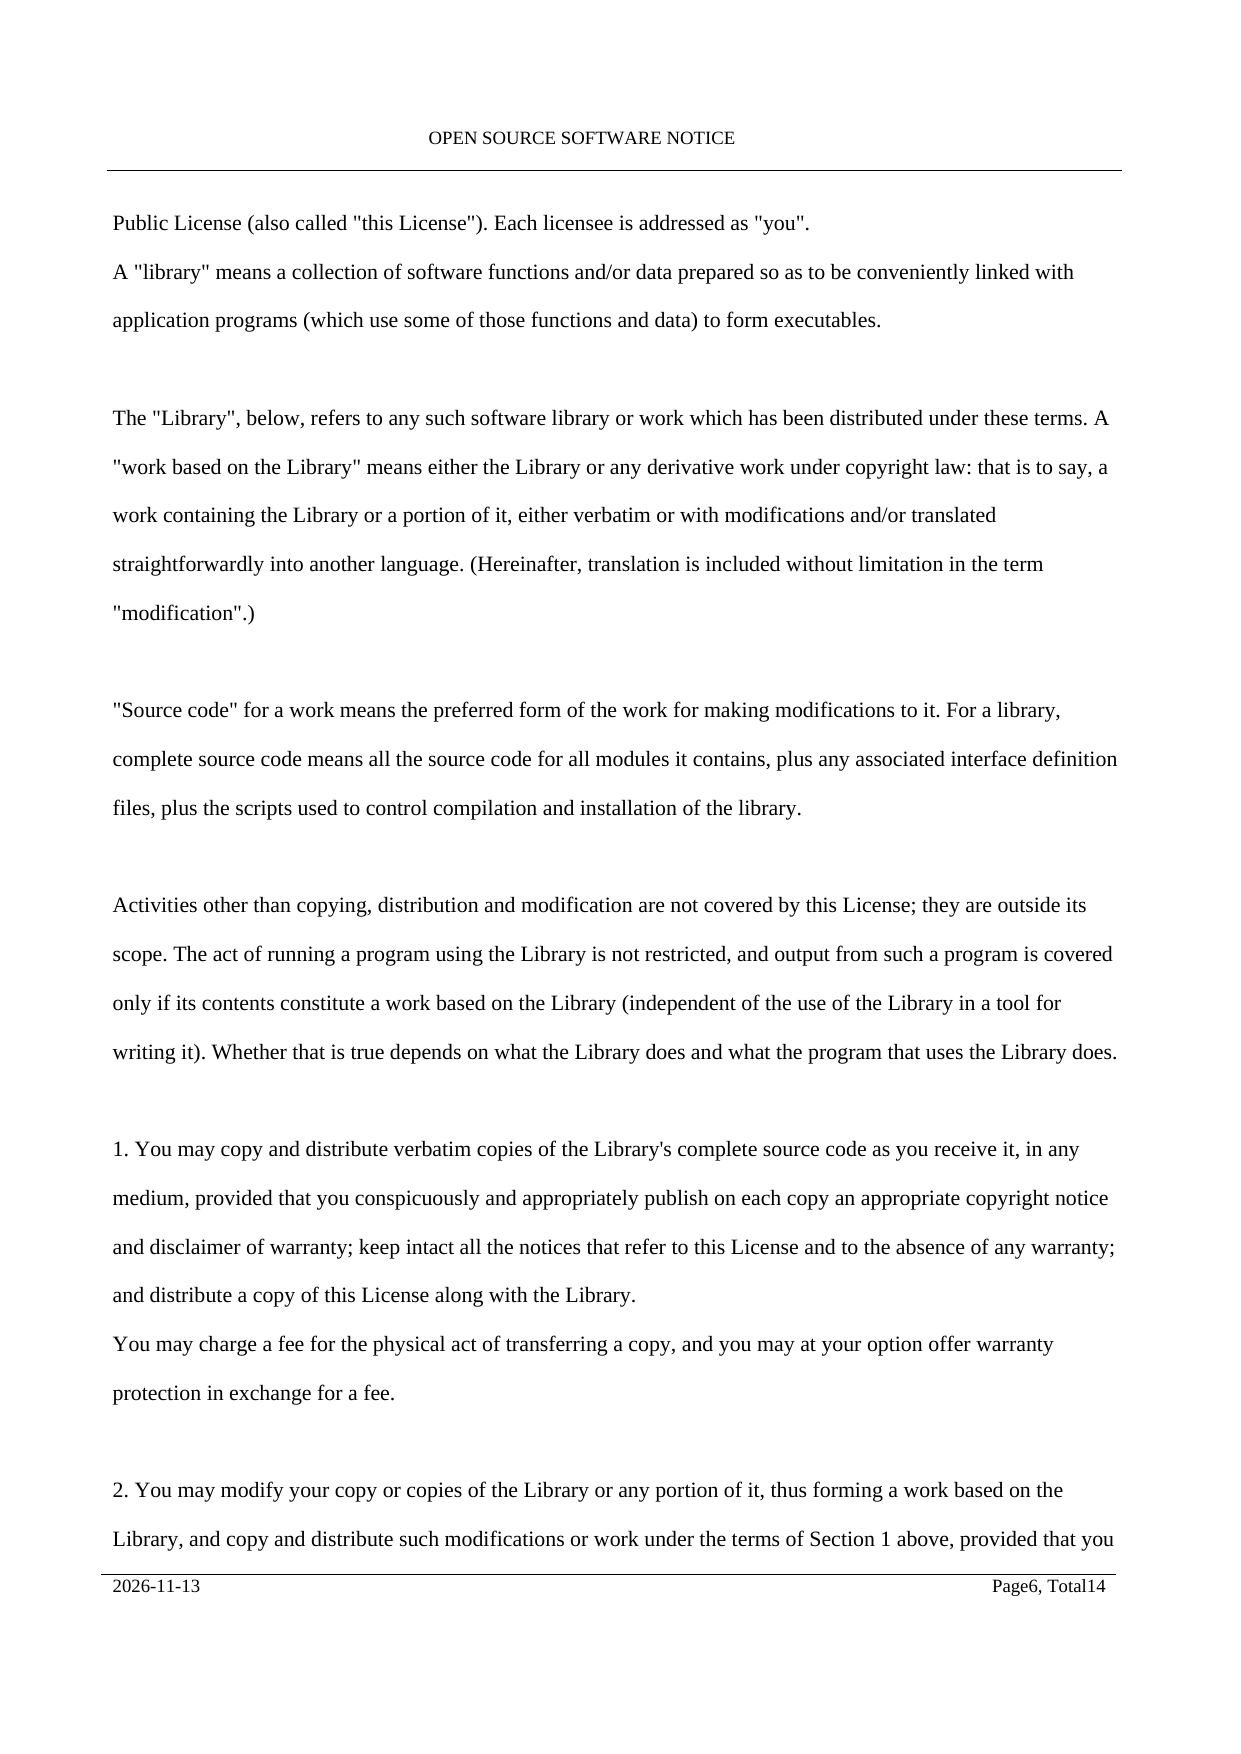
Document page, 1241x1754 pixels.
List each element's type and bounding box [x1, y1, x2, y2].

text [112, 206, 1128, 1555]
